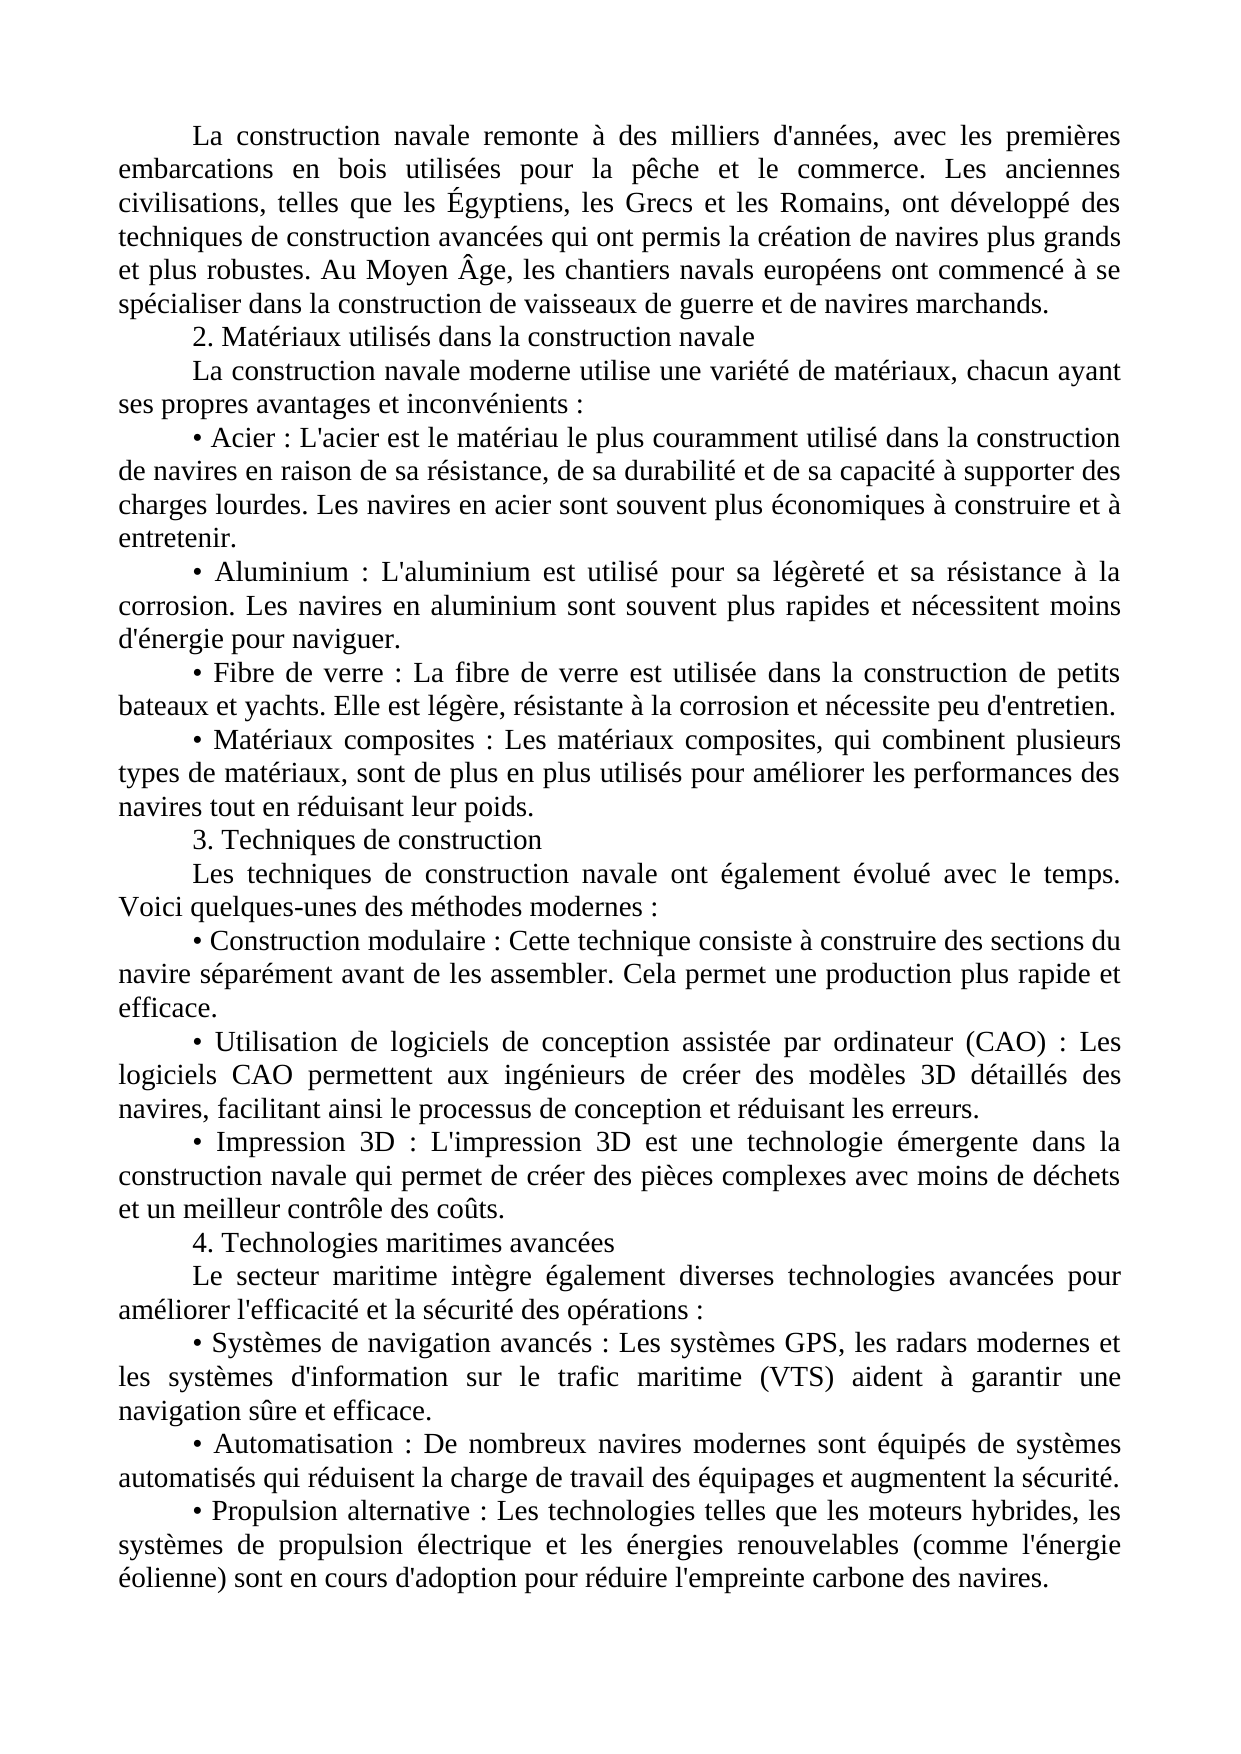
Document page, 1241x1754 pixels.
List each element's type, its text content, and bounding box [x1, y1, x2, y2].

text Les techniques de construction navale ont également évolué avec le temps. Voici quelques-unes des méthodes modernes : [118, 856, 1122, 923]
text • Fibre de verre : La fibre de verre est utilisée dans la construction de petits bateaux et yachts. Elle est légère, résistante à la corrosion et nécessite peu d'entretien. [118, 655, 1122, 722]
text La construction navale remonte à des milliers d'années, avec les premières embarcations en bois utilisées pour la pêche et le commerce. Les anciennes civilisations, telles que les Égyptiens, les Grecs et les Romains, ont développé des techniques de construction avancées qui ont permis la création de navires plus grands et plus robustes. Au Moyen Âge, les chantiers navals européens ont commencé à se spécialiser dans la construction de vaisseaux de guerre et de navires marchands. [118, 118, 1122, 319]
text • Matériaux composites : Les matériaux composites, qui combinent plusieurs types de matériaux, sont de plus en plus utilisés pour améliorer les performances des navires tout en réduisant leur poids. [118, 722, 1122, 822]
text 3. Techniques de construction [118, 822, 1122, 856]
text • Automatisation : De nombreux navires modernes sont équipés de systèmes automatisés qui réduisent la charge de travail des équipages et augmentent la sécurité. [118, 1426, 1122, 1493]
text 4. Technologies maritimes avancées [118, 1225, 1122, 1258]
text • Acier : L'acier est le matériau le plus couramment utilisé dans la construction de navires en raison de sa résistance, de sa durabilité et de sa capacité à supporter des charges lourdes. Les navires en acier sont souvent plus économiques à construire et à entretenir. [118, 420, 1122, 554]
text • Impression 3D : L'impression 3D est une technologie émergente dans la construction navale qui permet de créer des pièces complexes avec moins de déchets et un meilleur contrôle des coûts. [118, 1124, 1122, 1225]
text 2. Matériaux utilisés dans la construction navale [118, 319, 1122, 353]
text La construction navale moderne utilise une variété de matériaux, chacun ayant ses propres avantages et inconvénients : [118, 353, 1122, 420]
text • Propulsion alternative : Les technologies telles que les moteurs hybrides, les systèmes de propulsion électrique et les énergies renouvelables (comme l'énergie éolienne) sont en cours d'adoption pour réduire l'empreinte carbone des navires. [118, 1493, 1122, 1594]
text • Utilisation de logiciels de conception assistée par ordinateur (CAO) : Les logiciels CAO permettent aux ingénieurs de créer des modèles 3D détaillés des navires, facilitant ainsi le processus de conception et réduisant les erreurs. [118, 1024, 1122, 1124]
text • Construction modulaire : Cette technique consiste à construire des sections du navire séparément avant de les assembler. Cela permet une production plus rapide et efficace. [118, 923, 1122, 1024]
text Le secteur maritime intègre également diverses technologies avancées pour améliorer l'efficacité et la sécurité des opérations : [118, 1258, 1122, 1326]
text • Aluminium : L'aluminium est utilisé pour sa légèreté et sa résistance à la corrosion. Les navires en aluminium sont souvent plus rapides et nécessitent moins d'énergie pour naviguer. [118, 554, 1122, 655]
text • Systèmes de navigation avancés : Les systèmes GPS, les radars modernes et les systèmes d'information sur le trafic maritime (VTS) aident à garantir une navigation sûre et efficace. [118, 1326, 1122, 1426]
